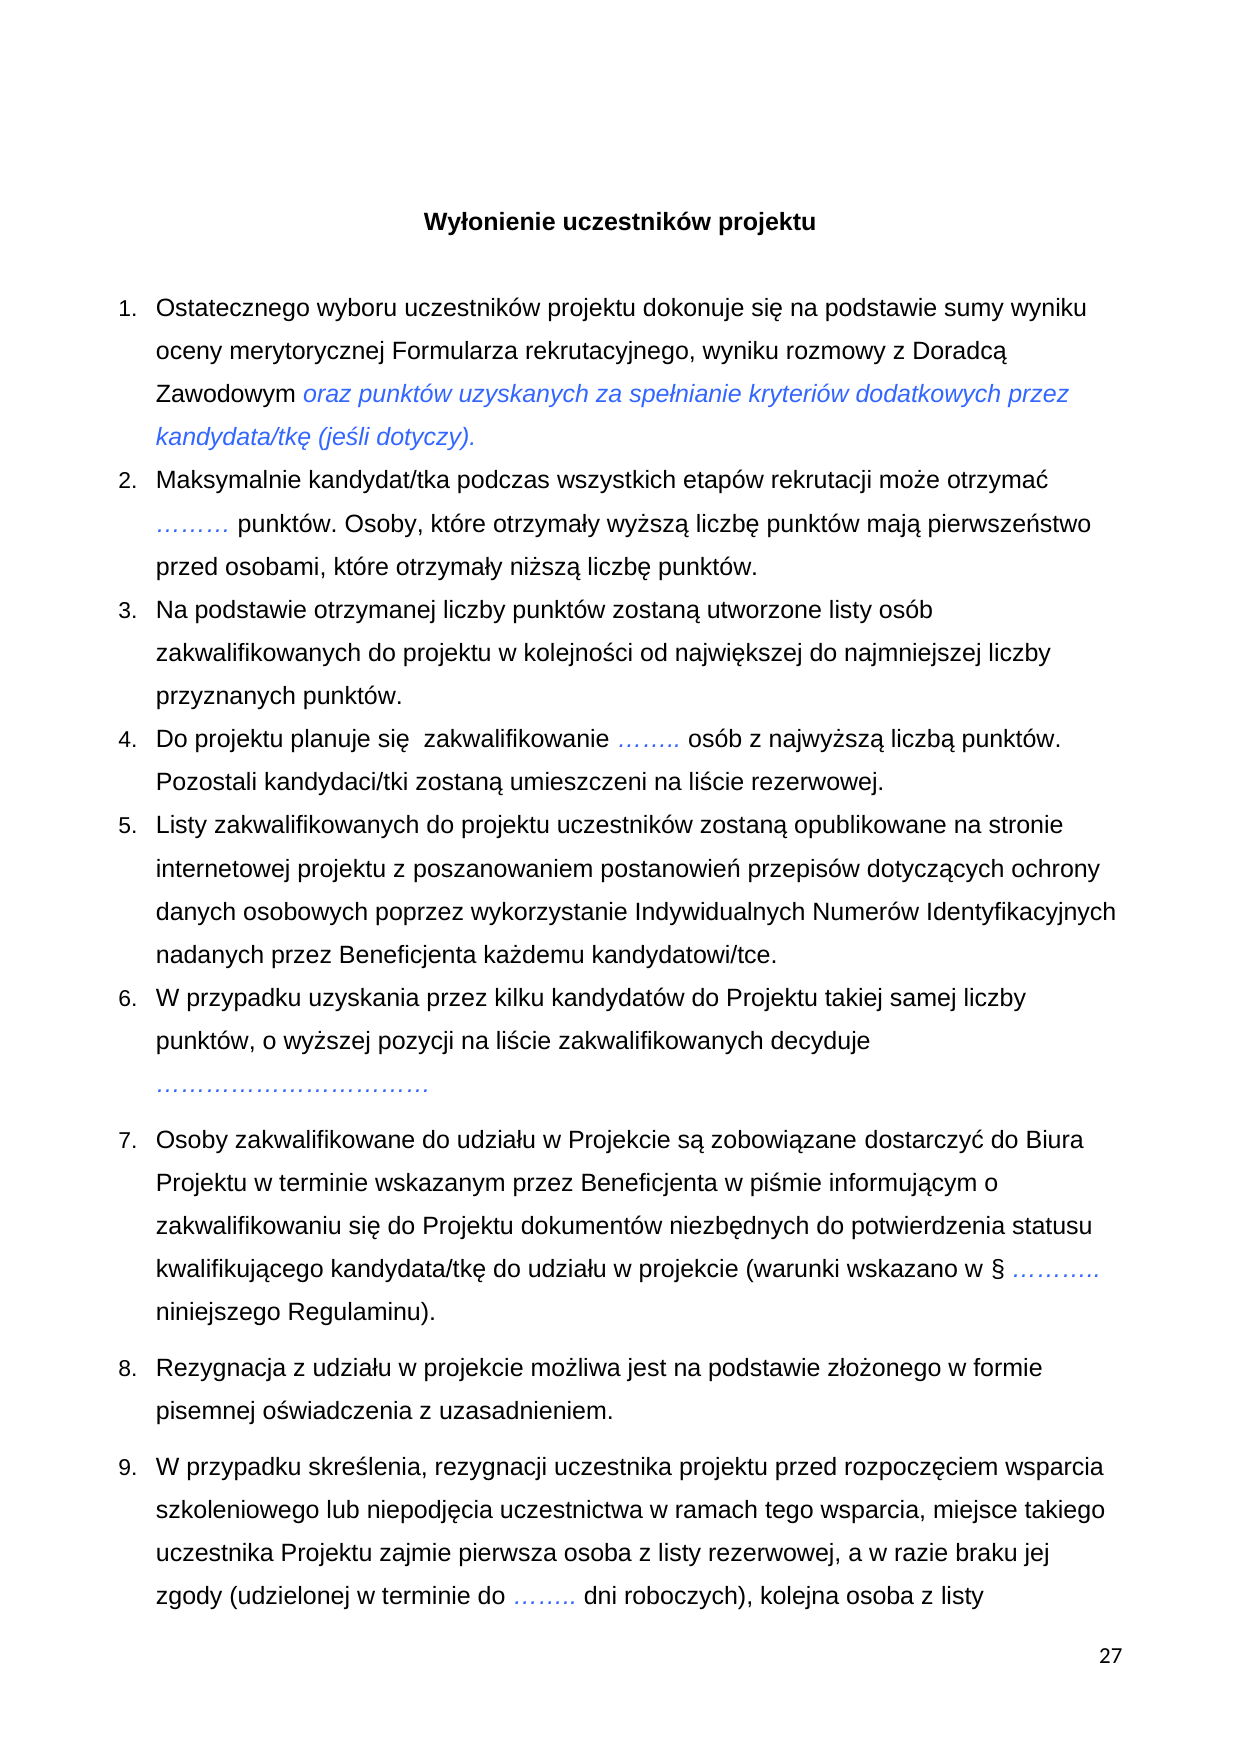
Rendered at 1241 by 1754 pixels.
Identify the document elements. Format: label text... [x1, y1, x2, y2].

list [118, 1452, 1122, 1610]
list Osoby zakwalifikowane do udziału w Projekcie są zobowiązane dostarczyć do Biura Projektu w terminie wskazanym przez Beneficjenta w piśmie informującym o zakwalifikowaniu się do Projektu dokumentów niezbędnych do potwierdzenia statusu kwalifikującego kandydata/tkę do udziału w projekcie (warunki wskazano w § ……….. niniejszego Regulaminu). [118, 1125, 1122, 1326]
list Na podstawie otrzymanej liczby punktów zostaną utworzone listy osób zakwalifikowanych do projektu w kolejności od największej do najmniejszej liczby przyznanych punktów. [118, 595, 1122, 710]
list W przypadku uzyskania przez kilku kandydatów do Projektu takiej samej liczby punktów, o wyższej pozycji na liście zakwalifikowanych decyduje …………………………… [118, 983, 1122, 1098]
list Ostatecznego wyboru uczestników projektu dokonuje się na podstawie sumy wyniku oceny merytorycznej Formularza rekrutacyjnego, wyniku rozmowy z Doradcą Zawodowym oraz punktów uzyskanych za spełnianie kryteriów dodatkowych przez kandydata/tkę (jeśli dotyczy). [118, 293, 1122, 451]
list Maksymalnie kandydat/tka podczas wszystkich etapów rekrutacji może otrzymać ……… punktów. Osoby, które otrzymały wyższą liczbę punktów mają pierwszeństwo przed osobami, które otrzymały niższą liczbę punktów. [118, 466, 1122, 581]
list Rezygnacja z udziału w projekcie możliwa jest na podstawie złożonego w formie pisemnej oświadczenia z uzasadnieniem. [118, 1353, 1122, 1425]
list Wyłonienie uczestników projektu [118, 207, 1122, 236]
list Do projektu planuje się zakwalifikowanie …….. osób z najwyższą liczbą punktów. Pozostali kandydaci/tki zostaną umieszczeni na liście rezerwowej. [118, 724, 1122, 796]
list Listy zakwalifikowanych do projektu uczestników zostaną opublikowane na stronie internetowej projektu z poszanowaniem postanowień przepisów dotyczących ochrony danych osobowych poprzez wykorzystanie Indywidualnych Numerów Identyfikacyjnych nadanych przez Beneficjenta każdemu kandydatowi/tce. [118, 811, 1122, 969]
